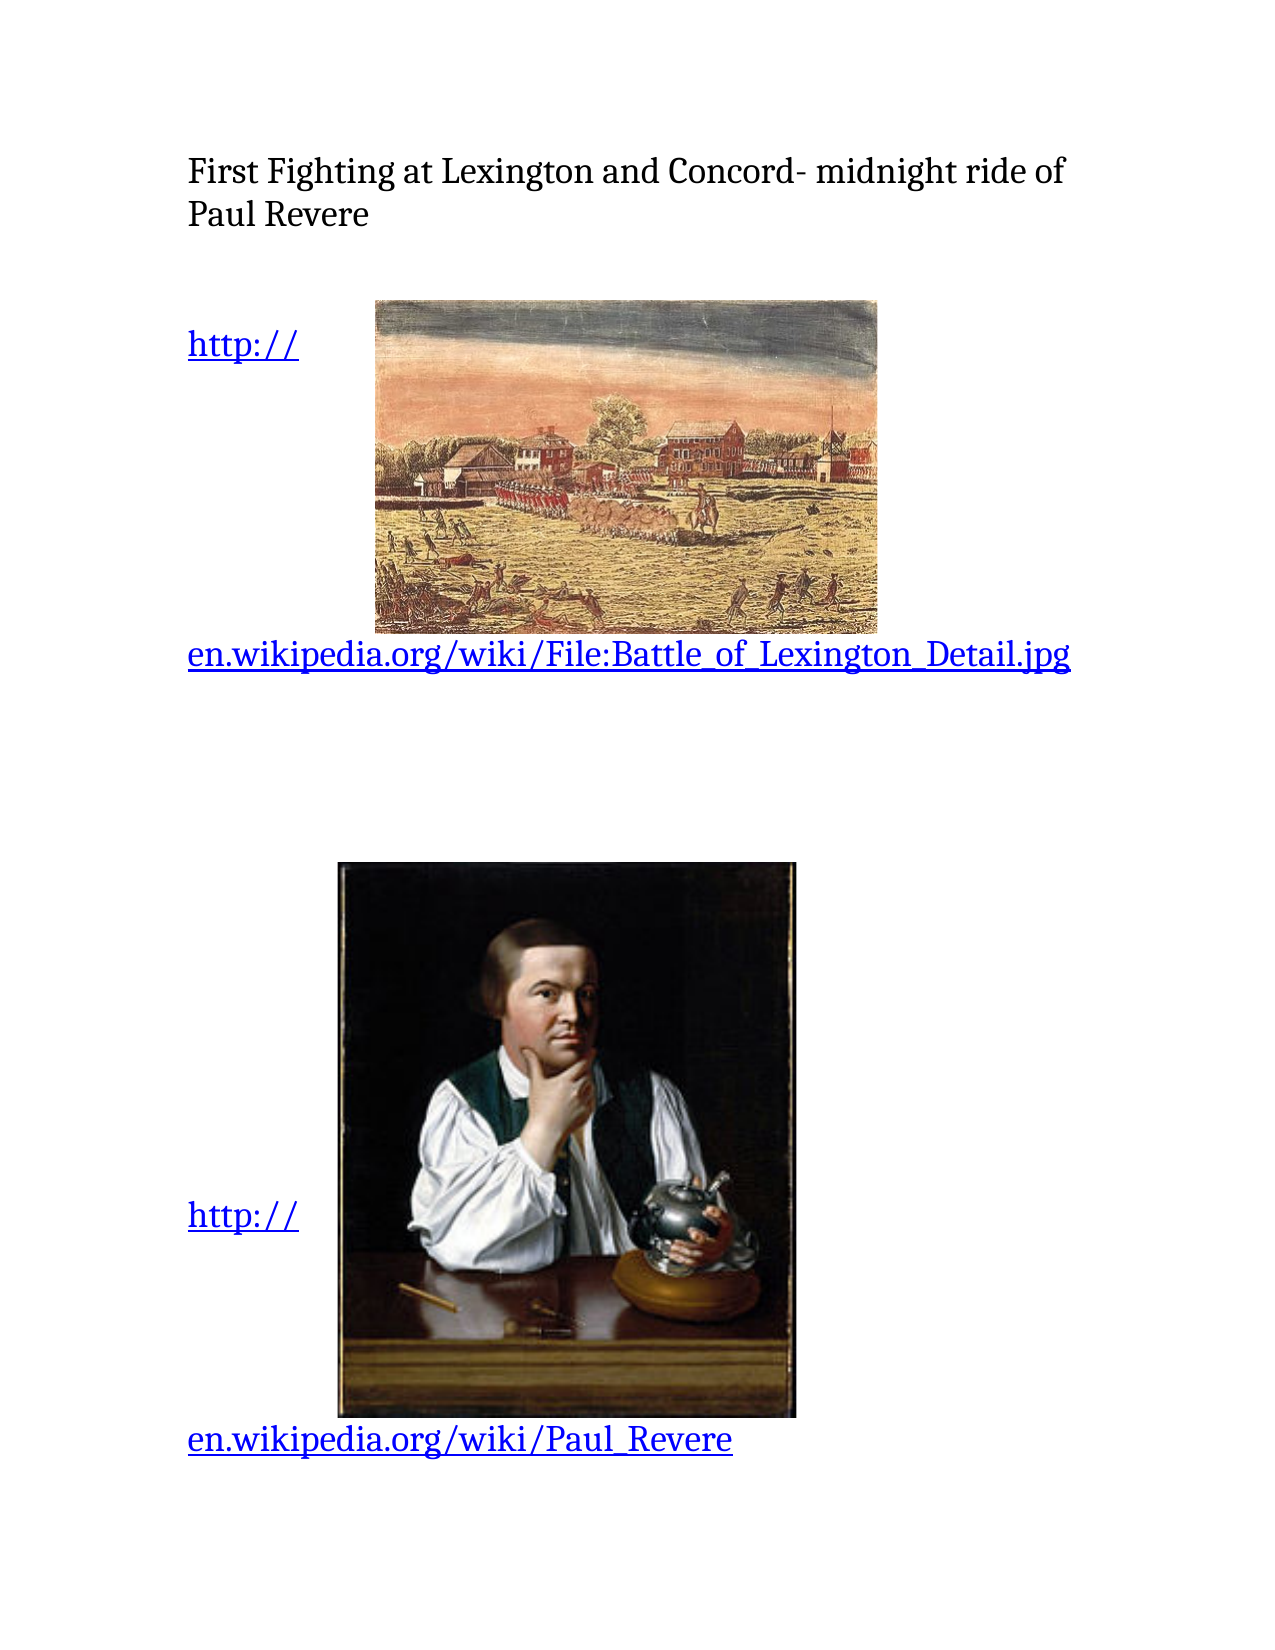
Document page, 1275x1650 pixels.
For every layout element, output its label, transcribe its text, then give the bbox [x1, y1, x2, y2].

text First Fighting at Lexington and Concord- midnight ride of Paul Revere [187, 150, 1087, 236]
picture [337, 862, 797, 1418]
picture [375, 300, 878, 634]
text http://en.wikipedia.org/wiki/Paul_Revere [187, 1194, 1087, 1460]
